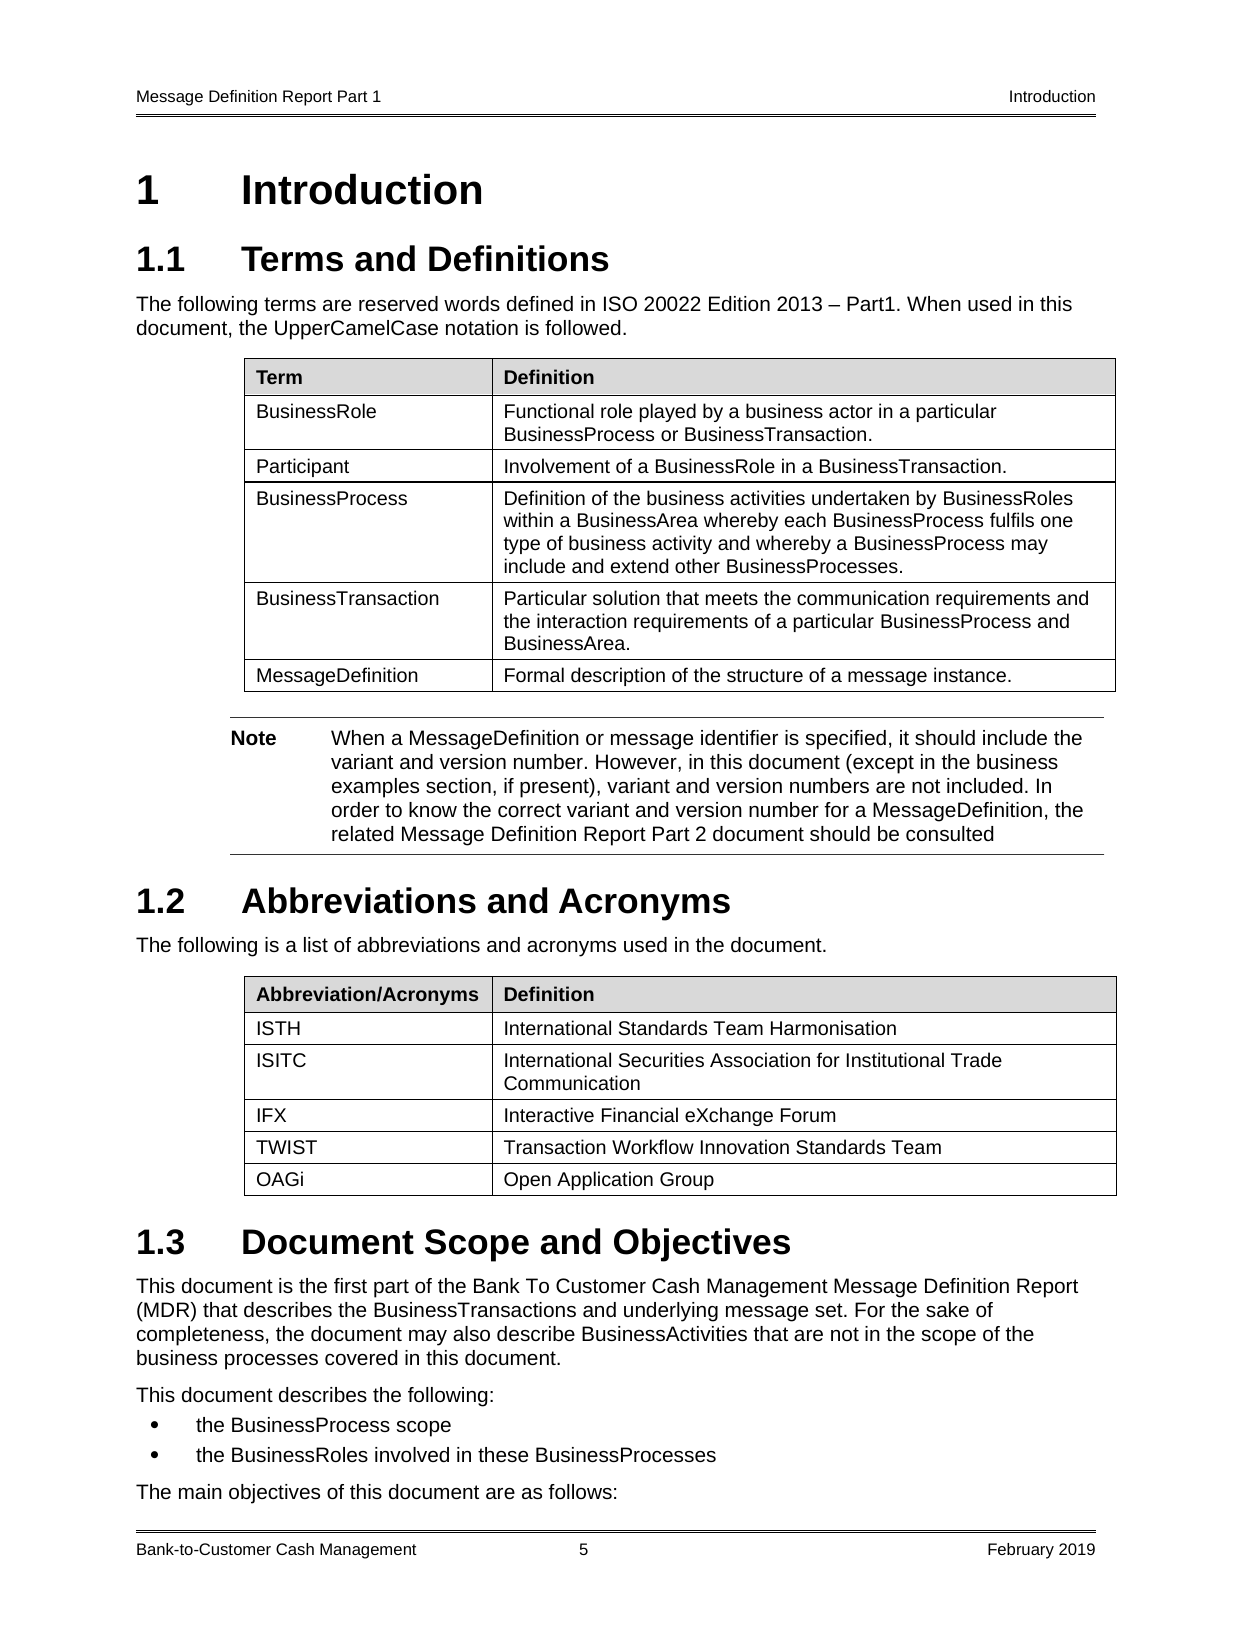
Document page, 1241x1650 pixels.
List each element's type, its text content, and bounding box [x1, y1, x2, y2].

table_cell Particular solution that meets the communication requirements and the interaction requirements of a particular BusinessProcess and BusinessArea. [493, 583, 1115, 659]
table_header Abbreviation/Acronyms [245, 977, 492, 1012]
table_cell Functional role played by a business actor in a particular BusinessProcess or BusinessTransaction. [493, 396, 1115, 449]
table_cell Participant [245, 450, 492, 481]
table_cell Interactive Financial eXchange Forum [493, 1100, 1116, 1131]
subtitle Abbreviations and Acronyms [136, 880, 1104, 921]
table_cell ISTH [245, 1013, 492, 1044]
table_cell BusinessProcess [245, 483, 492, 582]
text The main objectives of this document are as follows: [136, 1480, 1104, 1504]
table_cell MessageDefinition [245, 660, 492, 691]
subtitle Document Scope and Objectives [136, 1221, 1104, 1262]
table_cell ISITC [245, 1045, 492, 1099]
table_cell TWIST [245, 1132, 492, 1163]
table_cell International Securities Association for Institutional Trade Communication [493, 1045, 1116, 1099]
text When a MessageDefinition or message identifier is specified, it should include the variant and version number. However, in this document (except in the business examples section, if present), variant and version numbers are not included. In order to know the correct variant and version number for a MessageDefinition, the related Message Definition Report Part 2 document should be consulted [230, 718, 1104, 854]
table_cell Formal description of the structure of a message instance. [493, 660, 1115, 691]
table_header Definition [493, 359, 1115, 394]
list the BusinessRoles involved in these BusinessProcesses [151, 1443, 1104, 1467]
table_cell International Standards Team Harmonisation [493, 1013, 1116, 1044]
table_cell BusinessTransaction [245, 583, 492, 659]
text The following terms are reserved words defined in ISO 20022 Edition 2013 – Part1. When used in this document, the UpperCamelCase notation is followed. [136, 292, 1104, 339]
table_cell Open Application Group [493, 1164, 1116, 1195]
subtitle Terms and Definitions [136, 238, 1104, 279]
table_cell Definition of the business activities undertaken by BusinessRoles within a BusinessArea whereby each BusinessProcess fulfils one type of business activity and whereby a BusinessProcess may include and extend other BusinessProcesses. [493, 483, 1115, 582]
table_cell IFX [245, 1100, 492, 1131]
list the BusinessProcess scope [151, 1413, 1104, 1437]
table_cell BusinessRole [245, 396, 492, 449]
table_header Term [245, 359, 492, 394]
text This document describes the following: [136, 1383, 1104, 1407]
text This document is the first part of the Bank To Customer Cash Management Message Definition Report (MDR) that describes the BusinessTransactions and underlying message set. For the sake of completeness, the document may also describe BusinessActivities that are not in the scope of the business processes covered in this document. [136, 1274, 1104, 1370]
table_cell Transaction Workflow Innovation Standards Team [493, 1132, 1116, 1163]
table_cell OAGi [245, 1164, 492, 1195]
table_cell Involvement of a BusinessRole in a BusinessTransaction. [493, 450, 1115, 481]
text The following is a list of abbreviations and acronyms used in the document. [136, 933, 1104, 957]
subtitle Introduction [136, 166, 1104, 213]
table_header Definition [493, 977, 1116, 1012]
